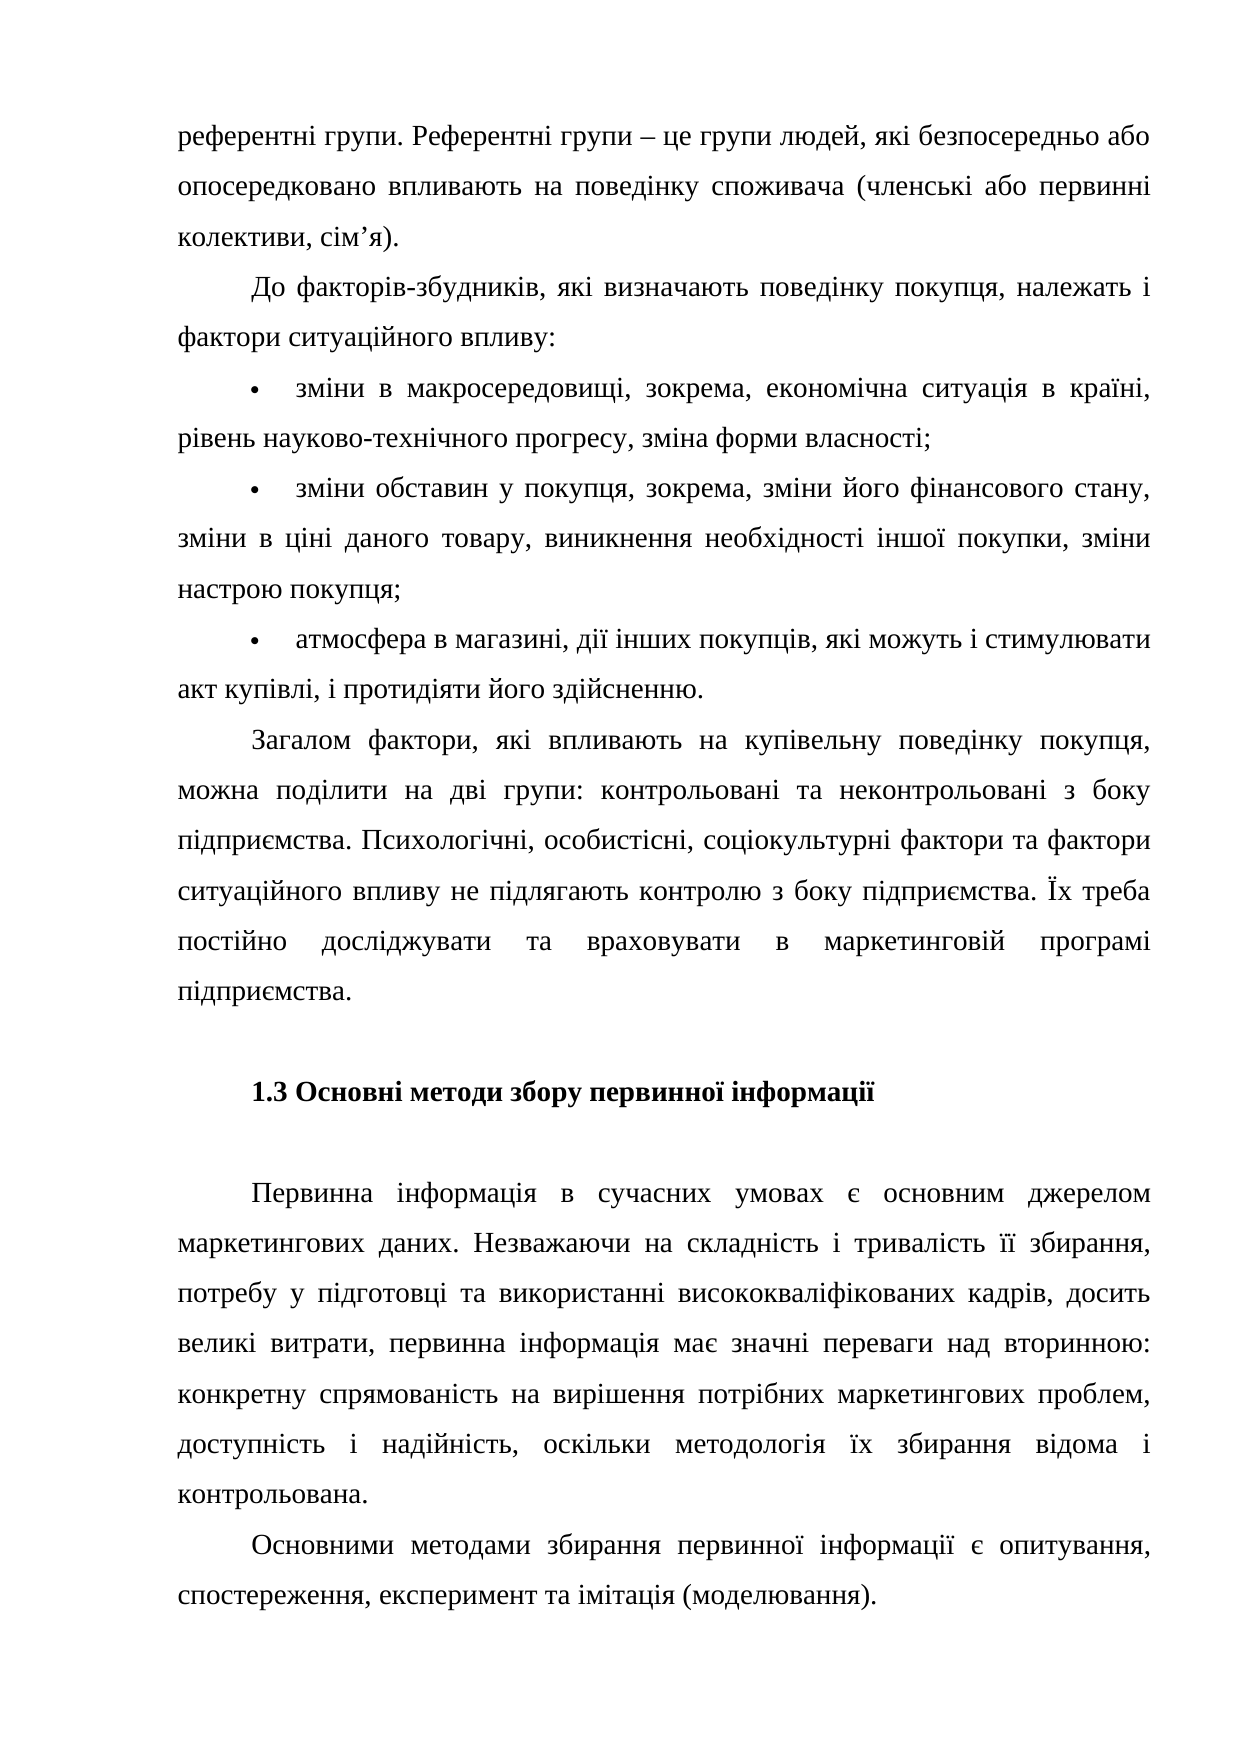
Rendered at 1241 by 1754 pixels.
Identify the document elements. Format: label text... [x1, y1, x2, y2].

list атмосфера в магазині, дії інших покупців, які можуть і стимулювати акт купівлі, і протидіяти його здійсненню. [177, 621, 1152, 705]
text До факторів-збудників, які визначають поведінку покупця, належать і фактори ситуаційного впливу: [177, 269, 1152, 353]
text Первинна інформація в сучасних умовах є основним джерелом маркетингових даних. Незважаючи на складність і тривалість її збирання, потребу у підготовці та використанні висококваліфікованих кадрів, досить великі витрати, первинна інформація має значні переваги над вторинною: конкретну спрямованість на вирішення потрібних маркетингових проблем, доступність і надійність, оскільки методологія їх збирання відома і контрольована. [177, 1175, 1152, 1510]
text Загалом фактори, які впливають на купівельну поведінку покупця, можна поділити на дві групи: контрольовані та неконтрольовані з боку підприємства. Психологічні, особистісні, соціокультурні фактори та фактори ситуаційного впливу не підлягають контролю з боку підприємства. Їх треба постійно досліджувати та враховувати в маркетинговій програмі підприємства. [177, 722, 1152, 1007]
list зміни в макросередовищі, зокрема, економічна ситуація в країні, рівень науково-технічного прогресу, зміна форми власності; [177, 370, 1152, 453]
text Основними методами збирання первинної інформації є опитування, спостереження, експеримент та імітація (моделювання). [177, 1527, 1152, 1611]
text 1.3 Основні методи збору первинної інформації [177, 1074, 1152, 1108]
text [177, 118, 1152, 252]
list зміни обставин у покупця, зокрема, зміни його фінансового стану, зміни в ціні даного товару, виникнення необхідності іншої покупки, зміни настрою покупця; [177, 470, 1152, 604]
